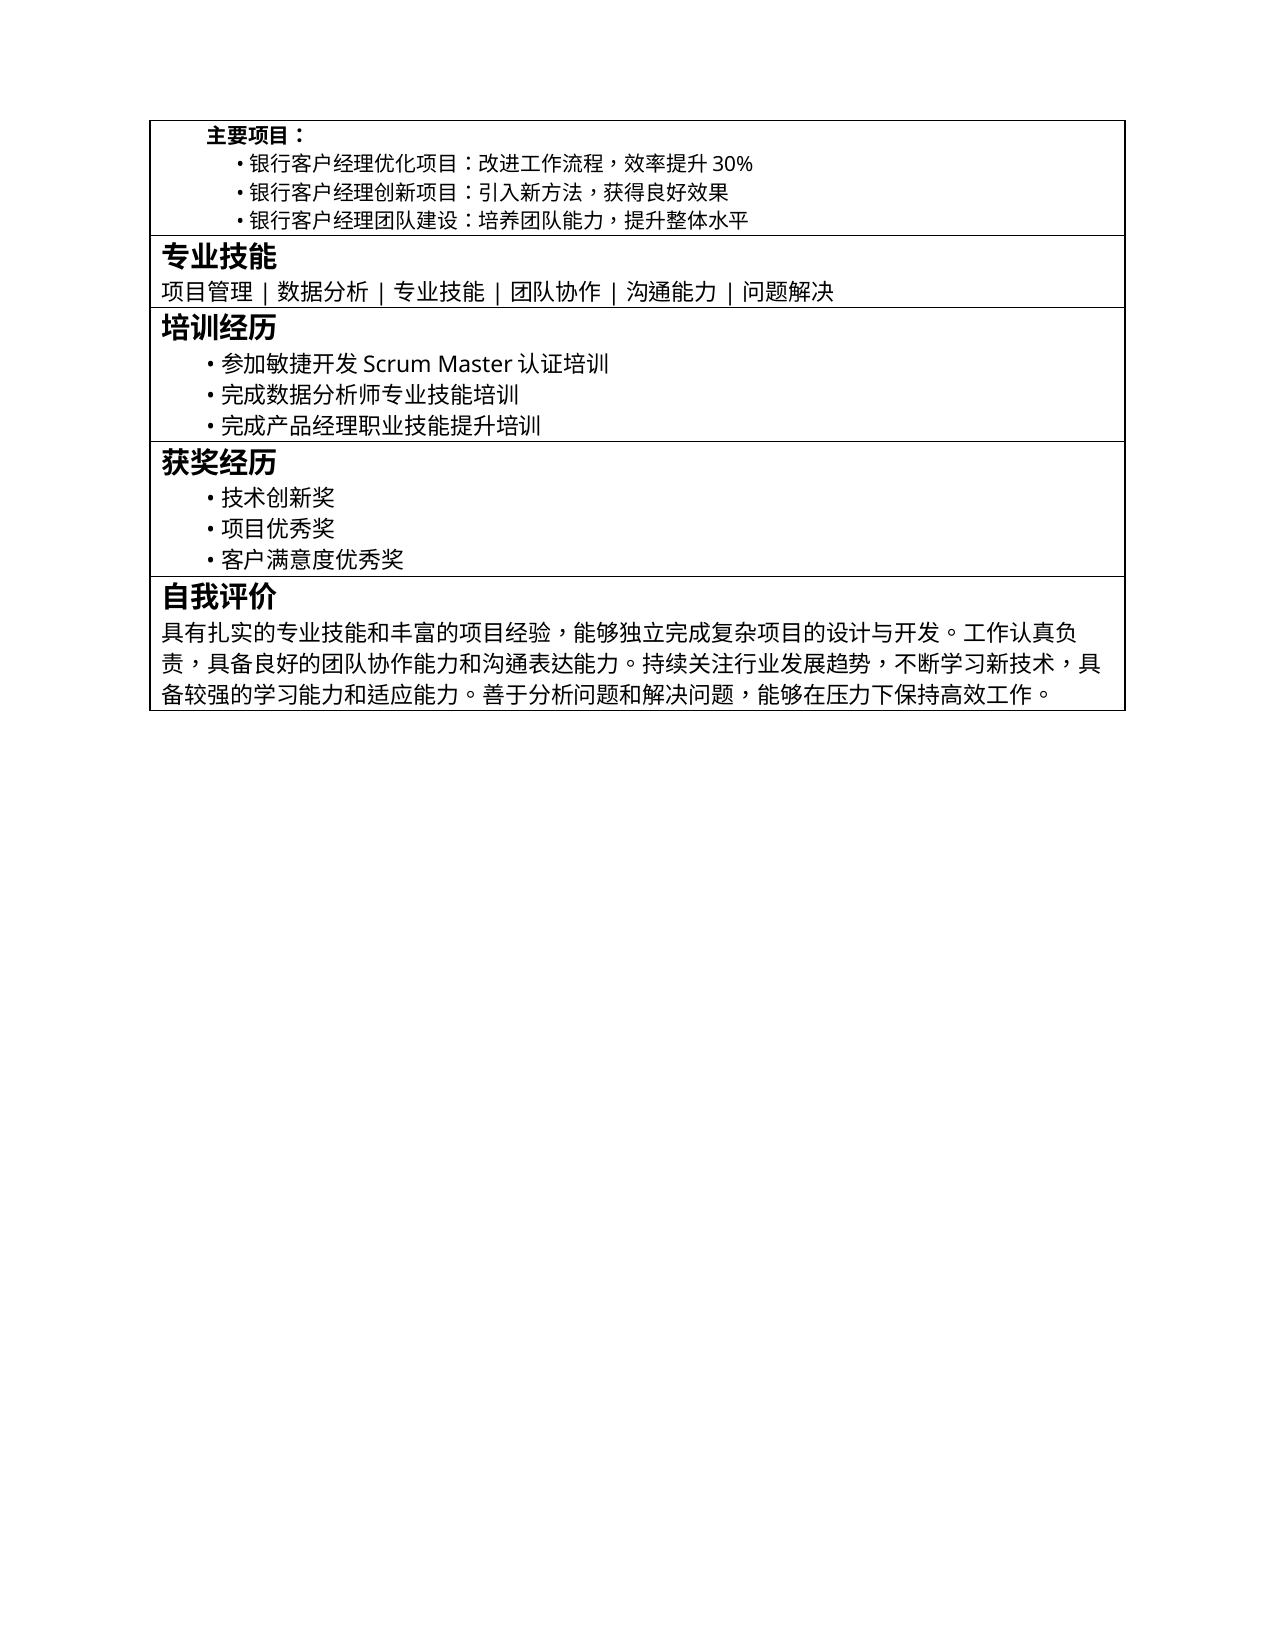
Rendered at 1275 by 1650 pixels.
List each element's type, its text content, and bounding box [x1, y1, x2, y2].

table_cell 专业技能 项目管理 | 数据分析 | 专业技能 | 团队协作 | 沟通能力 | 问题解决 [151, 236, 1124, 307]
table_cell 获奖经历 • 技术创新奖 • 项目优秀奖 • 客户满意度优秀奖 [151, 442, 1124, 576]
table_cell 自我评价 具有扎实的专业技能和丰富的项目经验，能够独立完成复杂项目的设计与开发。工作认真负责，具备良好的团队协作能力和沟通表达能力。持续关注行业发展趋势，不断学习新技术，具备较强的学习能力和适应能力。善于分析问题和解决问题，能够在压力下保持高效工作。 [151, 577, 1124, 710]
table_cell 培训经历 • 参加敏捷开发Scrum Master认证培训 • 完成数据分析师专业技能培训 • 完成产品经理职业技能提升培训 [151, 308, 1124, 441]
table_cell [151, 121, 1124, 235]
